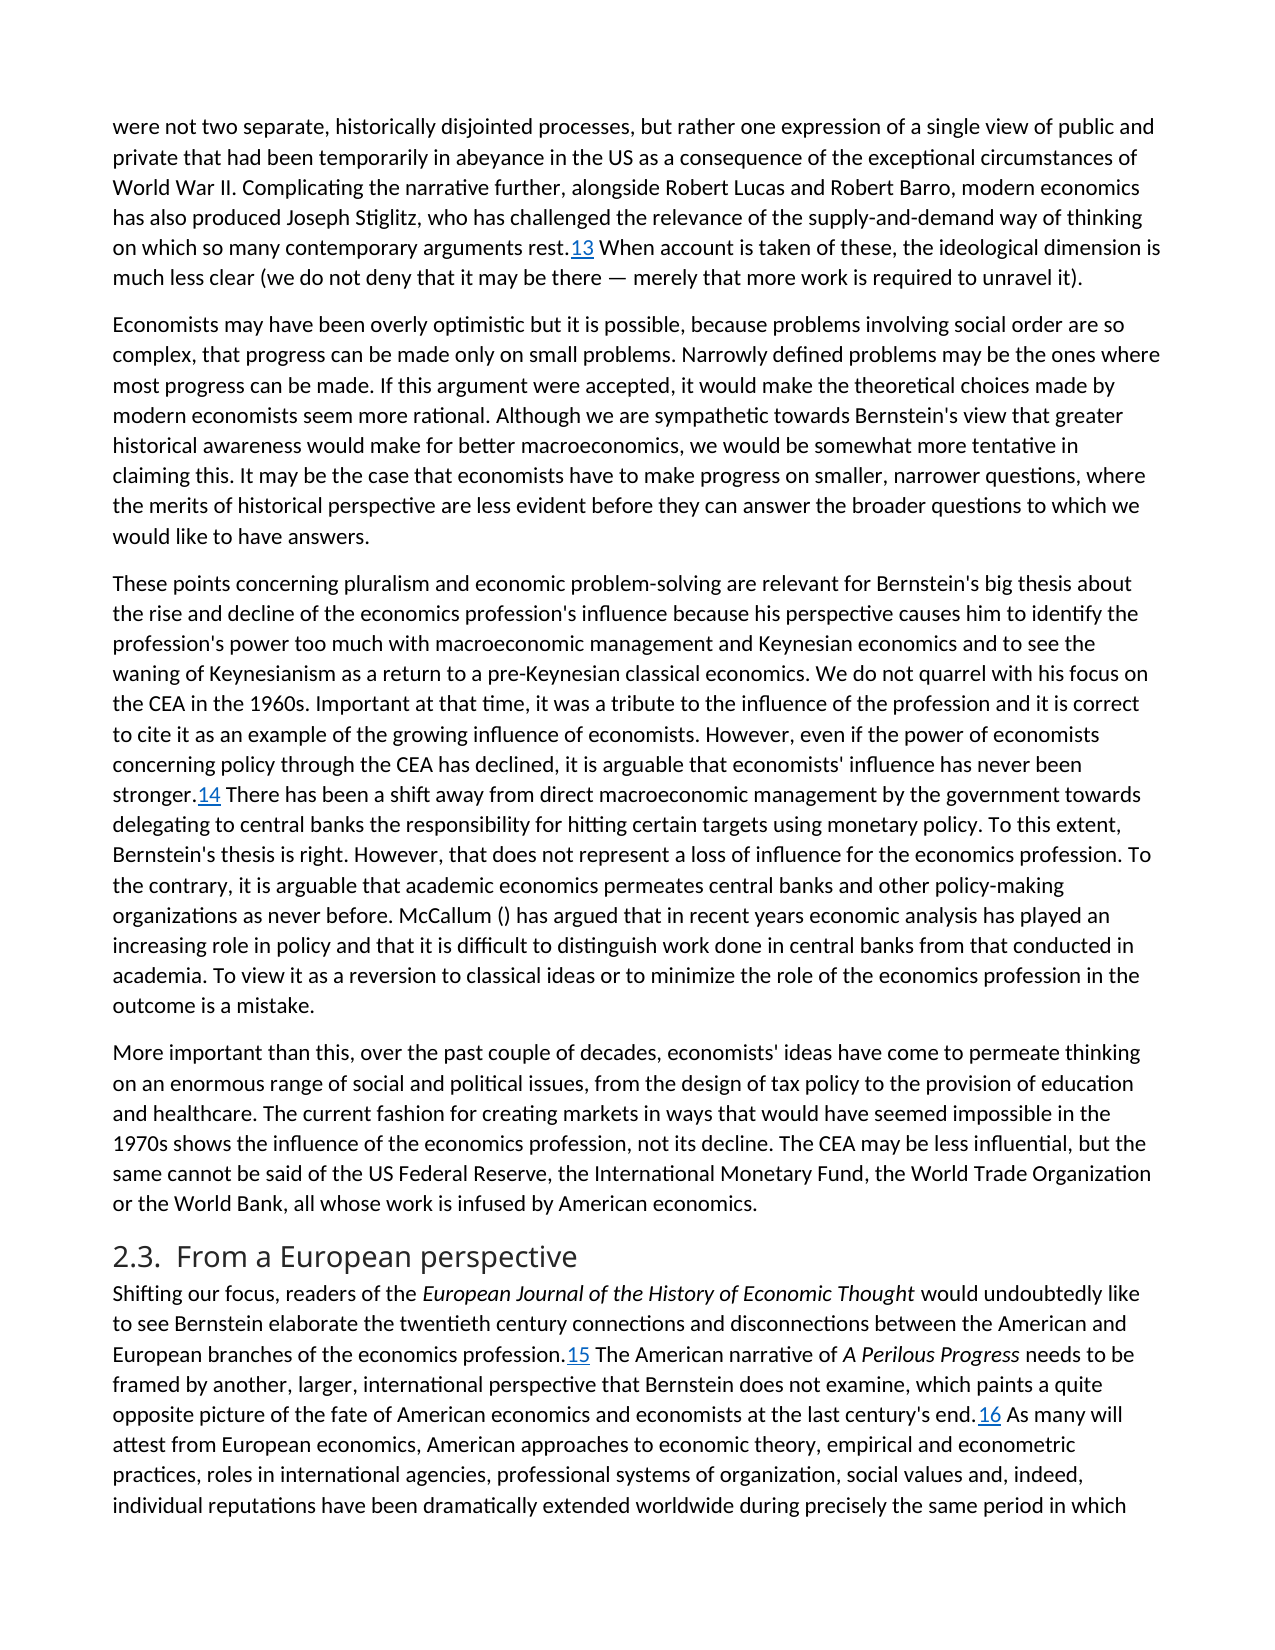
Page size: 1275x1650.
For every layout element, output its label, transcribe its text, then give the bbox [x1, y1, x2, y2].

text These points concerning pluralism and economic problem-solving are relevant for Bernstein's big thesis about the rise and decline of the economics profession's influence because his perspective causes him to identify the profession's power too much with macroeconomic management and Keynesian economics and to see the waning of Keynesianism as a return to a pre-Keynesian classical economics. We do not quarrel with his focus on the CEA in the 1960s. Important at that time, it was a tribute to the influence of the profession and it is correct to cite it as an example of the growing influence of economists. However, even if the power of economists concerning policy through the CEA has declined, it is arguable that economists' influence has never been stronger.14 There has been a shift away from direct macroeconomic management by the government towards delegating to central banks the responsibility for hitting certain targets using monetary policy. To this extent, Bernstein's thesis is right. However, that does not represent a loss of influence for the economics profession. To the contrary, it is arguable that academic economics permeates central banks and other policy-making organizations as never before. McCallum () has argued that in recent years economic analysis has played an increasing role in policy and that it is difficult to distinguish work done in central banks from that conducted in academia. To view it as a reversion to classical ideas or to minimize the role of the economics profession in the outcome is a mistake. [112, 569, 1162, 1020]
subtitle 2.3. From a European perspective [112, 1236, 1162, 1276]
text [112, 112, 1162, 292]
text Economists may have been overly optimistic but it is possible, because problems involving social order are so complex, that progress can be made only on small problems. Narrowly defined problems may be the ones where most progress can be made. If this argument were accepted, it would make the theoretical choices made by modern economists seem more rational. Although we are sympathetic towards Bernstein's view that greater historical awareness would make for better macroeconomics, we would be somewhat more tentative in claiming this. It may be the case that economists have to make progress on smaller, narrower questions, where the merits of historical perspective are less evident before they can answer the broader questions to which we would like to have answers. [112, 310, 1162, 550]
text More important than this, over the past couple of decades, economists' ideas have come to permeate thinking on an enormous range of social and political issues, from the design of tax policy to the provision of education and healthcare. The current fashion for creating markets in ways that would have seemed impossible in the 1970s shows the influence of the economics profession, not its decline. The CEA may be less influential, but the same cannot be said of the US Federal Reserve, the International Monetary Fund, the World Trade Organization or the World Bank, all whose work is infused by American economics. [112, 1038, 1162, 1218]
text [112, 1279, 1162, 1519]
